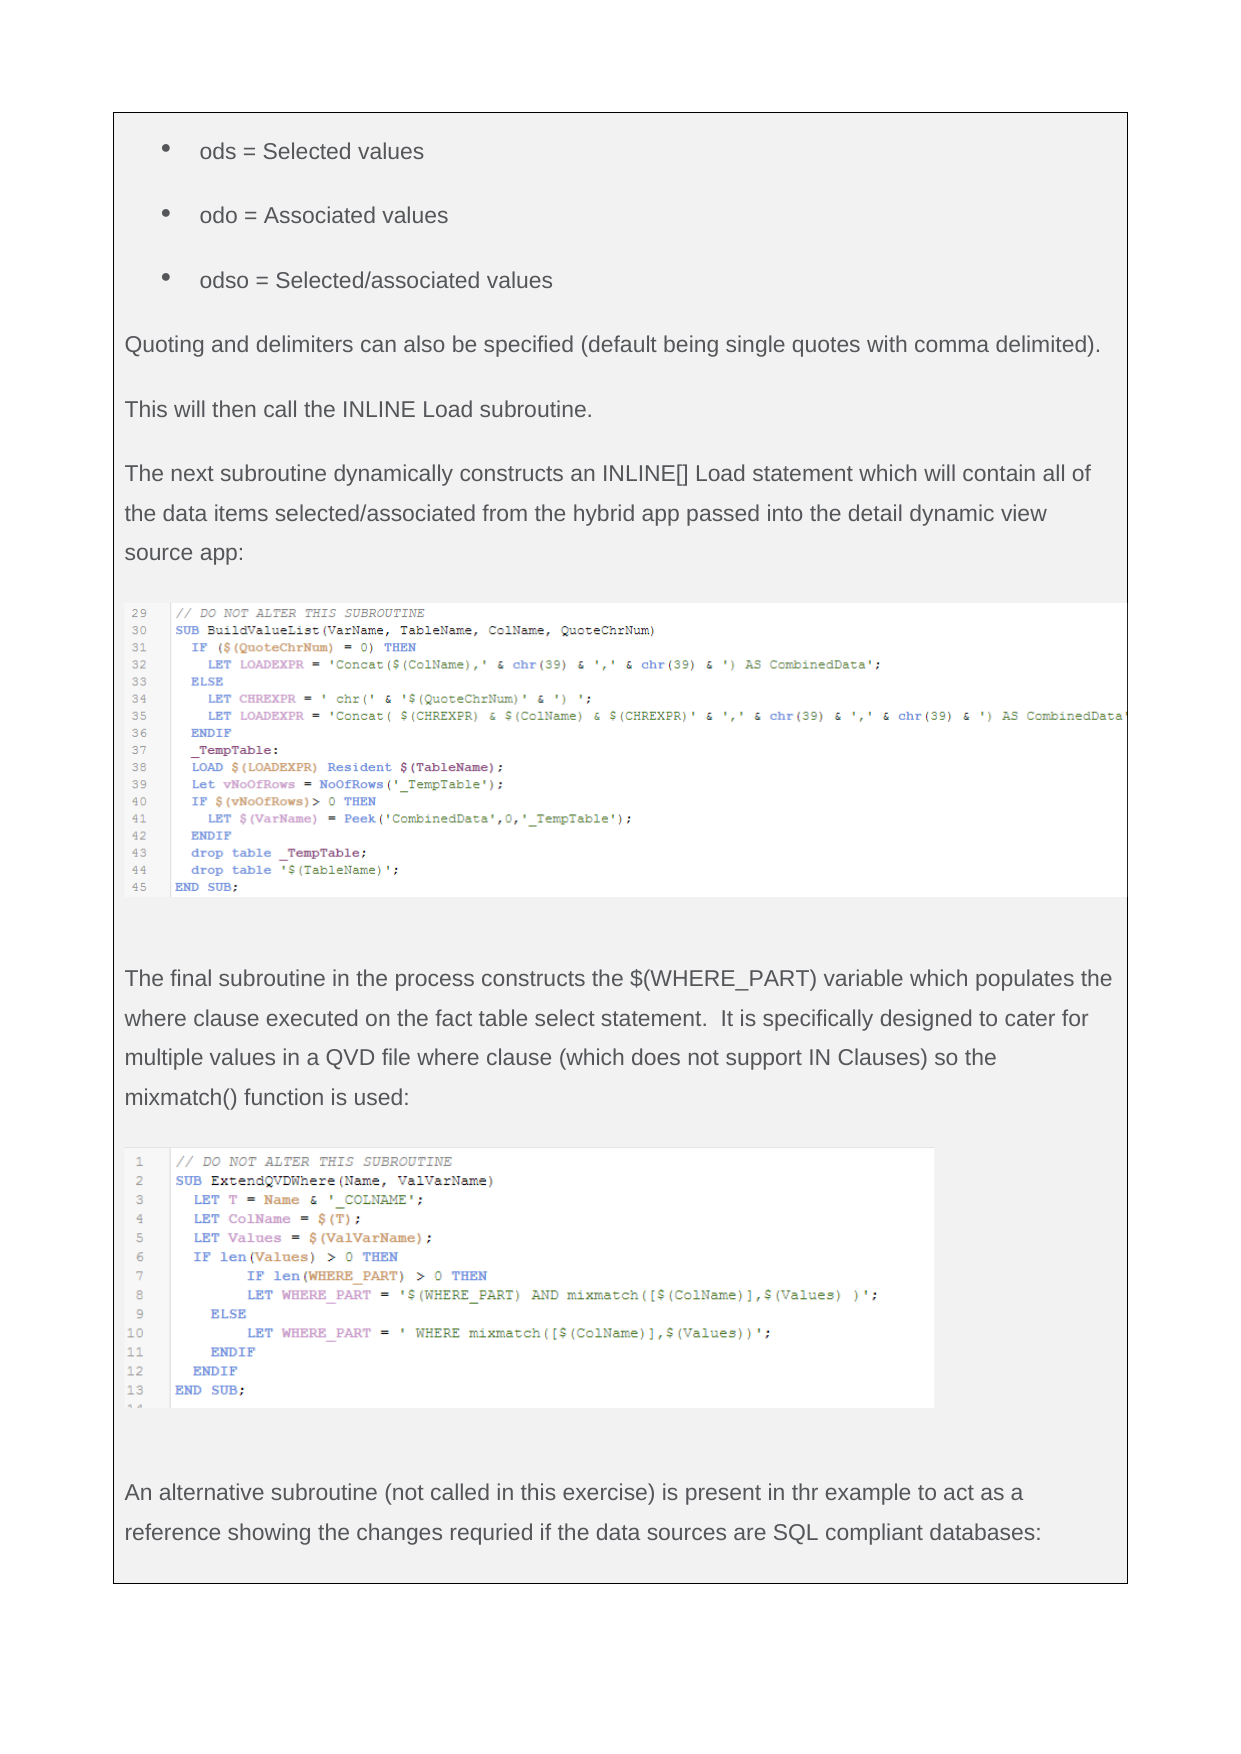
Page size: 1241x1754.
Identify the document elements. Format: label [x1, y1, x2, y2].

table_header [114, 113, 1127, 1583]
picture [124, 1147, 935, 1408]
picture [124, 603, 1128, 897]
